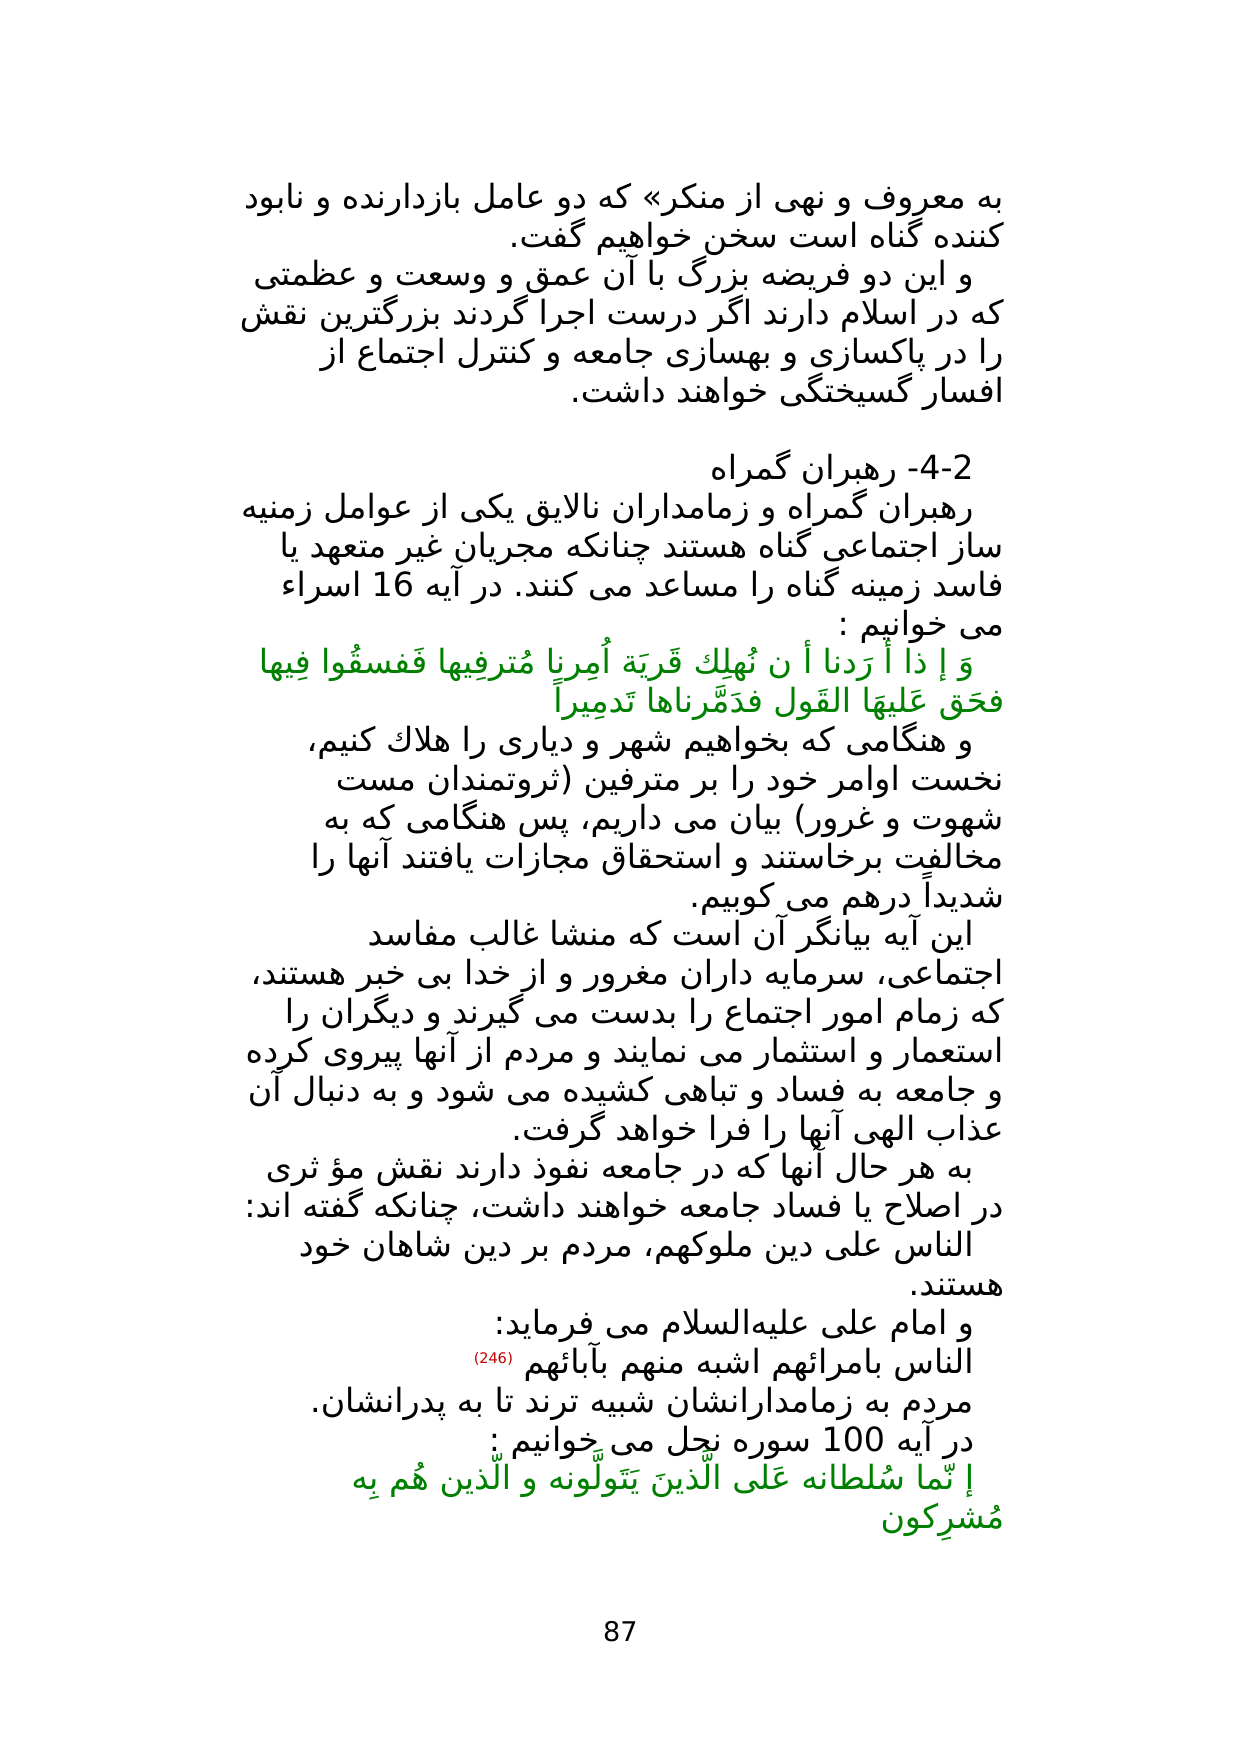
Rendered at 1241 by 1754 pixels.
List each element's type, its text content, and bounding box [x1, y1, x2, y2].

text و اين دو فريضه بزرگ با آن عمق و وسعت و عظمتى كه در اسلام دارند اگر درست اجرا گردند بزرگترين نقش را در پاكسازى و بهسازى جامعه و كنترل اجتماع از افسار گسيختگى خواهند داشت. [236, 255, 1004, 410]
text رهبران گمراه و زمامداران نالايق يكى از عوامل زمنيه ساز اجتماعى گناه هستند چنانكه مجريان غير متعهد يا فاسد زمينه گناه را مساعد مى كنند. در آيه 16 اسراء مى خوانيم : [236, 487, 1004, 643]
text به هر حال آنها كه در جامعه نفوذ دارند نقش مؤ ثرى در اصلاح يا فساد جامعه خواهند داشت، چنانكه گفته اند: [236, 1148, 1004, 1226]
text 4-2- رهبران گمراه [236, 449, 1004, 487]
text اين آيه بيانگر آن است كه منشا غالب مفاسد اجتماعى، سرمايه داران مغرور و از خدا بى خبر هستند، كه زمام امور اجتماع را بدست مى گيرند و ديگران را استعمار و استثمار مى نمايند و مردم از آنها پيروى كرده و جامعه به فساد و تباهى كشيده مى شود و به دنبال آن عذاب الهى آنها را فرا خواهد گرفت. [236, 915, 1004, 1148]
text در آيه 100 سوره نحل مى خوانيم : [236, 1420, 1004, 1459]
text مردم به زمامدارانشان شبيه ترند تا به پدرانشان. [236, 1381, 1004, 1420]
text وَ إ ذا أ رَدنا أ ن نُهلِك قَريَة اُمِرنا مُترفِيها فَفسقُوا فِيها فحَق عَليهَا القَول فدَمَّرناها تَدمِيراً [236, 643, 1004, 721]
text و امام على عليه‌السلام مى فرمايد: [236, 1303, 1004, 1342]
text و هنگامى كه بخواهيم شهر و ديارى را هلاك كنيم، نخست اوامر خود را بر مترفين (ثروتمندان مست شهوت و غرور) بيان مى داريم، پس هنگامى كه به مخالفت برخاستند و استحقاق مجازات يافتند آنها را شديداً درهم مى كوبيم. [236, 721, 1004, 915]
text إ نّما سُلطانه عَلى الَّذينَ يَتَولَّونه و الّذين هُم بِه مُشرِكون [236, 1459, 1004, 1537]
text الناس بامرائهم اشبه منهم بآبائهم (246) [236, 1342, 1004, 1381]
text الناس على دين ملوكهم، مردم بر دين شاهان خود هستند. [236, 1226, 1004, 1303]
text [236, 177, 1004, 255]
